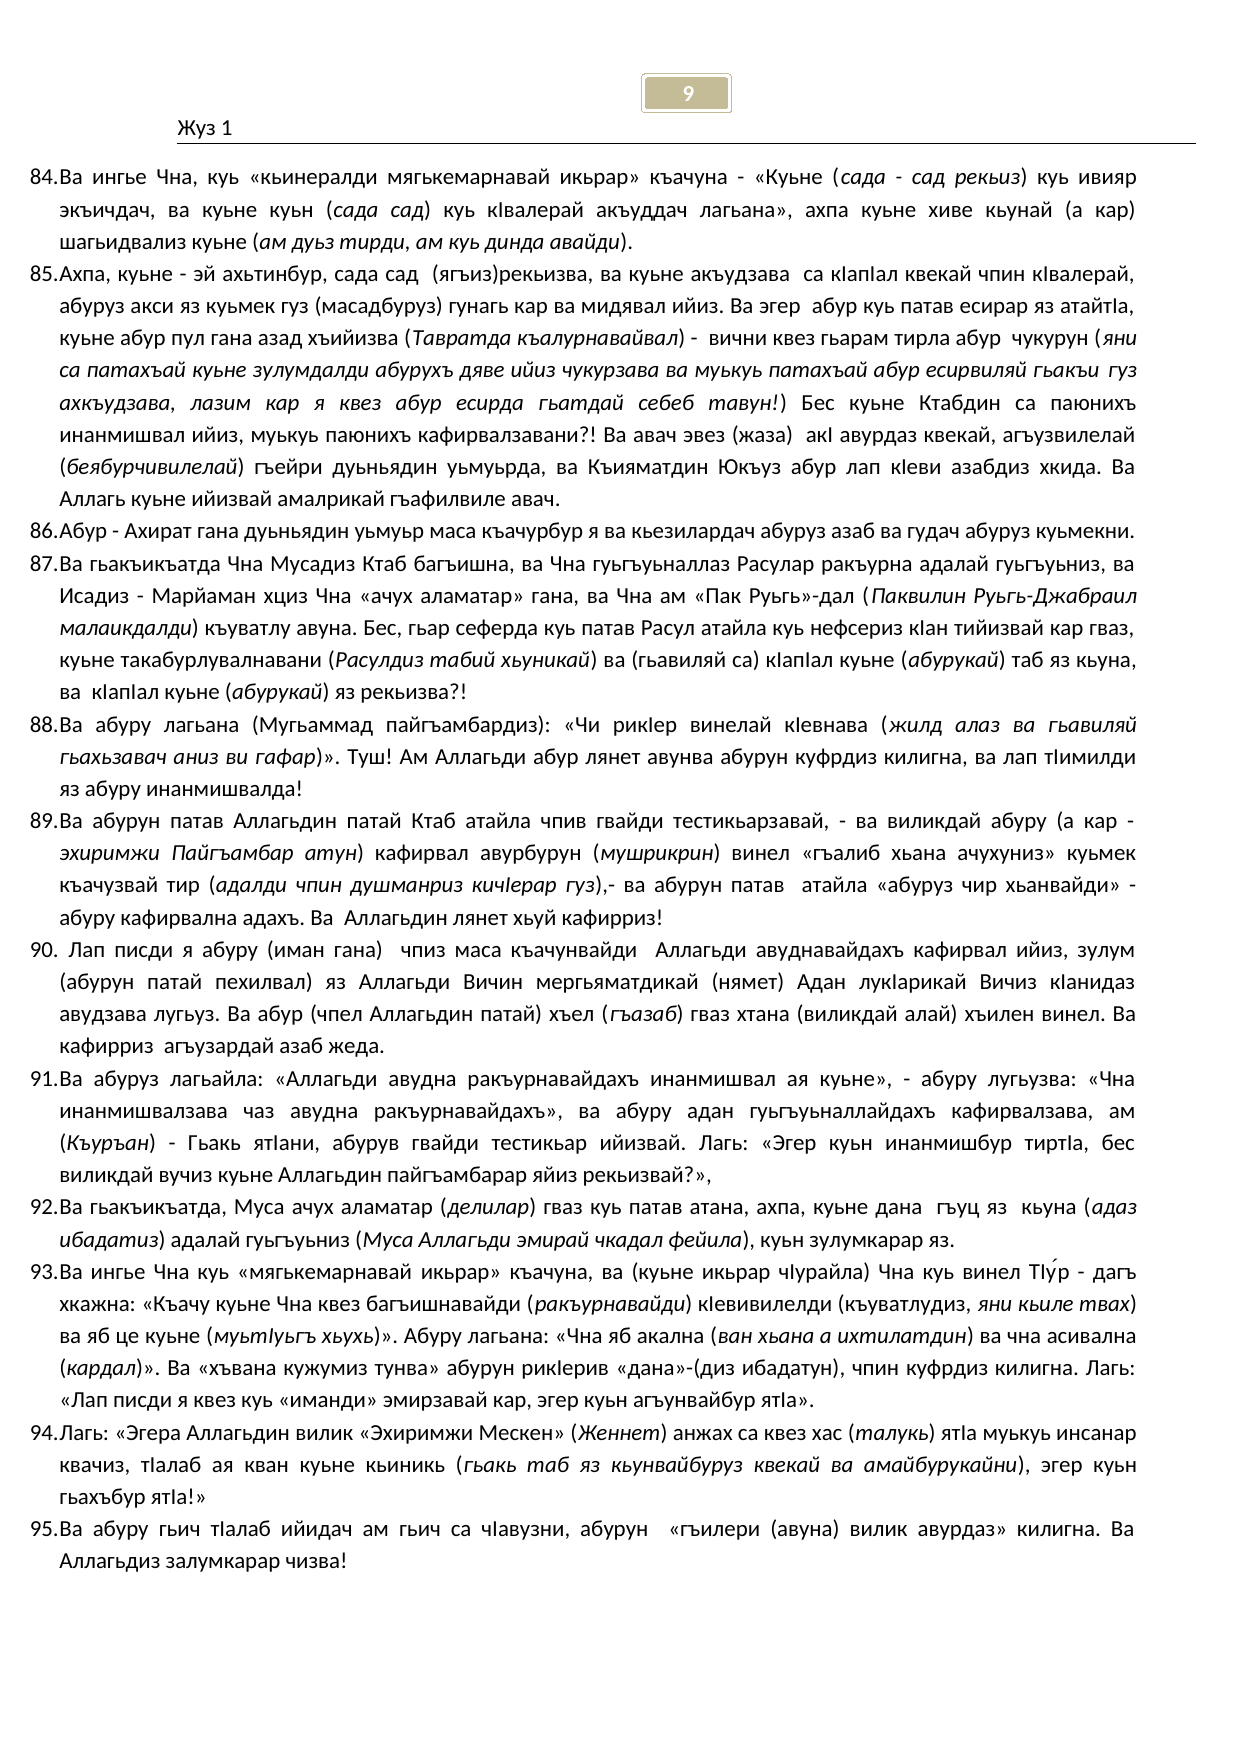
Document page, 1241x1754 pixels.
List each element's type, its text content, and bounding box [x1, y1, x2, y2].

list Лагь: «Эгера Аллагьдин вилик «Эхиримжи Мескен» (Женнет) анжах са квез хас (талукь) ятIа муькуь инсанар квачиз, тIалаб ая кван куьне кьиникь (гьакь таб яз кьунвайбуруз квекай ва амайбурукайни), эгер куьн гьахъбур ятIа!» [29, 1418, 1137, 1510]
list Ва ингье Чна куь «мягькемарнавай икьрар» къачуна, ва (куьне икьрар чIурайла) Чна куь винел ТIу́р - дагъ хкажна: «Къачу куьне Чна квез багъишнавайди (ракъурнавайди) кIевивилелди (къуватлудиз, яни кьиле твах) ва яб це куьне (муьтIуьгъ хьухь)». Абуру лагьана: «Чна яб акална (ван хьана а ихтилатдин) ва чна асивална (кардал)». Ва «хъвана кужумиз тунва» абурун рикIерив «дана»-(диз ибадатун), чпин куфрдиз килигна. Лагь: «Лап писди я квез куь «иманди» эмирзавай кар, эгер куьн агъунвайбур ятIа». [29, 1257, 1137, 1414]
list Абур - Ахират гана дуьньядин уьмуьр маса къачурбур я ва кьезилардач абуруз азаб ва гудач абуруз куьмекни. [29, 517, 1137, 544]
list Ва абуру лагьана (Мугьаммад пайгъамбардиз): «Чи рикIер винелай кIевнава (жилд алаз ва гьавиляй гьахьзавач аниз ви гафар)». Туш! Ам Аллагьди абур лянет авунва абурун куфрдиз килигна, ва лап тIимилди яз абуру инанмишвалда! [29, 710, 1137, 802]
list Ахпа, куьне - эй ахьтинбур, сада сад (ягъиз)рекьизва, ва куьне акъудзава са кIапIал квекай чпин кIвалерай, абуруз акси яз куьмек гуз (масадбуруз) гунагь кар ва мидявал ийиз. Ва эгер абур куь патав есирар яз атайтIа, куьне абур пул гана азад хъийизва (Тавратда къалурнавайвал) - вични квез гьарам тирла абур чукурун (яни са патахъай куьне зулумдалди абурухъ дяве ийиз чукурзава ва муькуь патахъай абур есирвиляй гьакъи гуз ахкъудзава, лазим кар я квез абур есирда гьатдай себеб тавун!) Бес куьне Ктабдин са паюнихъ инанмишвал ийиз, муькуь паюнихъ кафирвалзавани?! Ва авач эвез (жаза) акI авурдаз квекай, агъузвилелай (беябурчивилелай) гъейри дуьньядин уьмуьрда, ва Къияматдин Юкъуз абур лап кIеви азабдиз хкида. Ва Аллагь куьне ийизвай амалрикай гъафилвиле авач. [29, 259, 1137, 512]
list Ва гьакъикъатда, Муса ачух аламатар (делилар) гваз куь патав атана, ахпа, куьне дана гъуц яз кьуна (адаз ибадатиз) адалай гуьгъуьниз (Муса Аллагьди эмирай чкадал фейила), куьн зулумкарар яз. [29, 1192, 1137, 1253]
list Ва абурун патав Аллагьдин патай Ктаб атайла чпив гвайди тестикьарзавай, - ва виликдай абуру (а кар - эхиримжи Пайгъамбар атун) кафирвал авурбурун (мушрикрин) винел «гъалиб хьана ачухуниз» куьмек къачузвай тир (адалди чпин душманриз кичIерар гуз),- ва абурун патав атайла «абуруз чир хьанвайди» - абуру кафирвална адахъ. Ва Аллагьдин лянет хьуй кафирриз! [29, 806, 1137, 931]
list Ва гьакъикъатда Чна Мусадиз Ктаб багъишна, ва Чна гуьгъуьналлаз Расулар ракъурна адалай гуьгъуьниз, ва Исадиз - Марйаман хциз Чна «ачух аламатар» гана, ва Чна ам «Пак Руьгь»-дал (Паквилин Руьгь-Джабраил малаикдалди) къуватлу авуна. Бес, гьар сеферда куь патав Расул атайла куь нефсериз кIан тийизвай кар гваз, куьне такабурлувалнавани (Расулдиз табий хьуникай) ва (гьавиляй са) кIапIал куьне (абурукай) таб яз кьуна, ва кIапIал куьне (абурукай) яз рекьизва?! [29, 549, 1137, 706]
list Ва абуру гьич тIалаб ийидач ам гьич са чIавузни, абурун «гъилери (авуна) вилик авурдаз» килигна. Ва Аллагьдиз залумкарар чизва! [29, 1514, 1137, 1574]
list Лап писди я абуру (иман гана) чпиз маса къачунвайди Аллагьди авуднавайдахъ кафирвал ийиз, зулум (абурун патай пехилвал) яз Аллагьди Вичин мергьяматдикай (нямет) Адан лукIарикай Вичиз кIанидаз авудзава лугьуз. Ва абур (чпел Аллагьдин патай) хъел (гъазаб) гваз хтана (виликдай алай) хъилен винел. Ва кафирриз агъузардай азаб жеда. [29, 935, 1137, 1059]
list Ва абуруз лагьайла: «Аллагьди авудна ракъурнавайдахъ инанмишвал ая куьне», - абуру лугьузва: «Чна инанмишвалзава чаз авудна ракъурнавайдахъ», ва абуру адан гуьгъуьналлайдахъ кафирвалзава, ам (Къуръан) - Гьакь ятIани, абурув гвайди тестикьар ийизвай. Лагь: «Эгер куьн инанмишбур тиртIа, бес виликдай вучиз куьне Аллагьдин пайгъамбарар яйиз рекьизвай?», [29, 1064, 1137, 1188]
list Ва ингье Чна, куь «кьинералди мягькемарнавай икьрар» къачуна - «Куьне (сада - сад рекьиз) куь ивияр экъичдач, ва куьне куьн (сада сад) куь кIвалерай акъуддач лагьана», ахпа куьне хиве кьунай (а кар) шагьидвализ куьне (ам дуьз тирди, ам куь динда авайди). [29, 162, 1137, 255]
